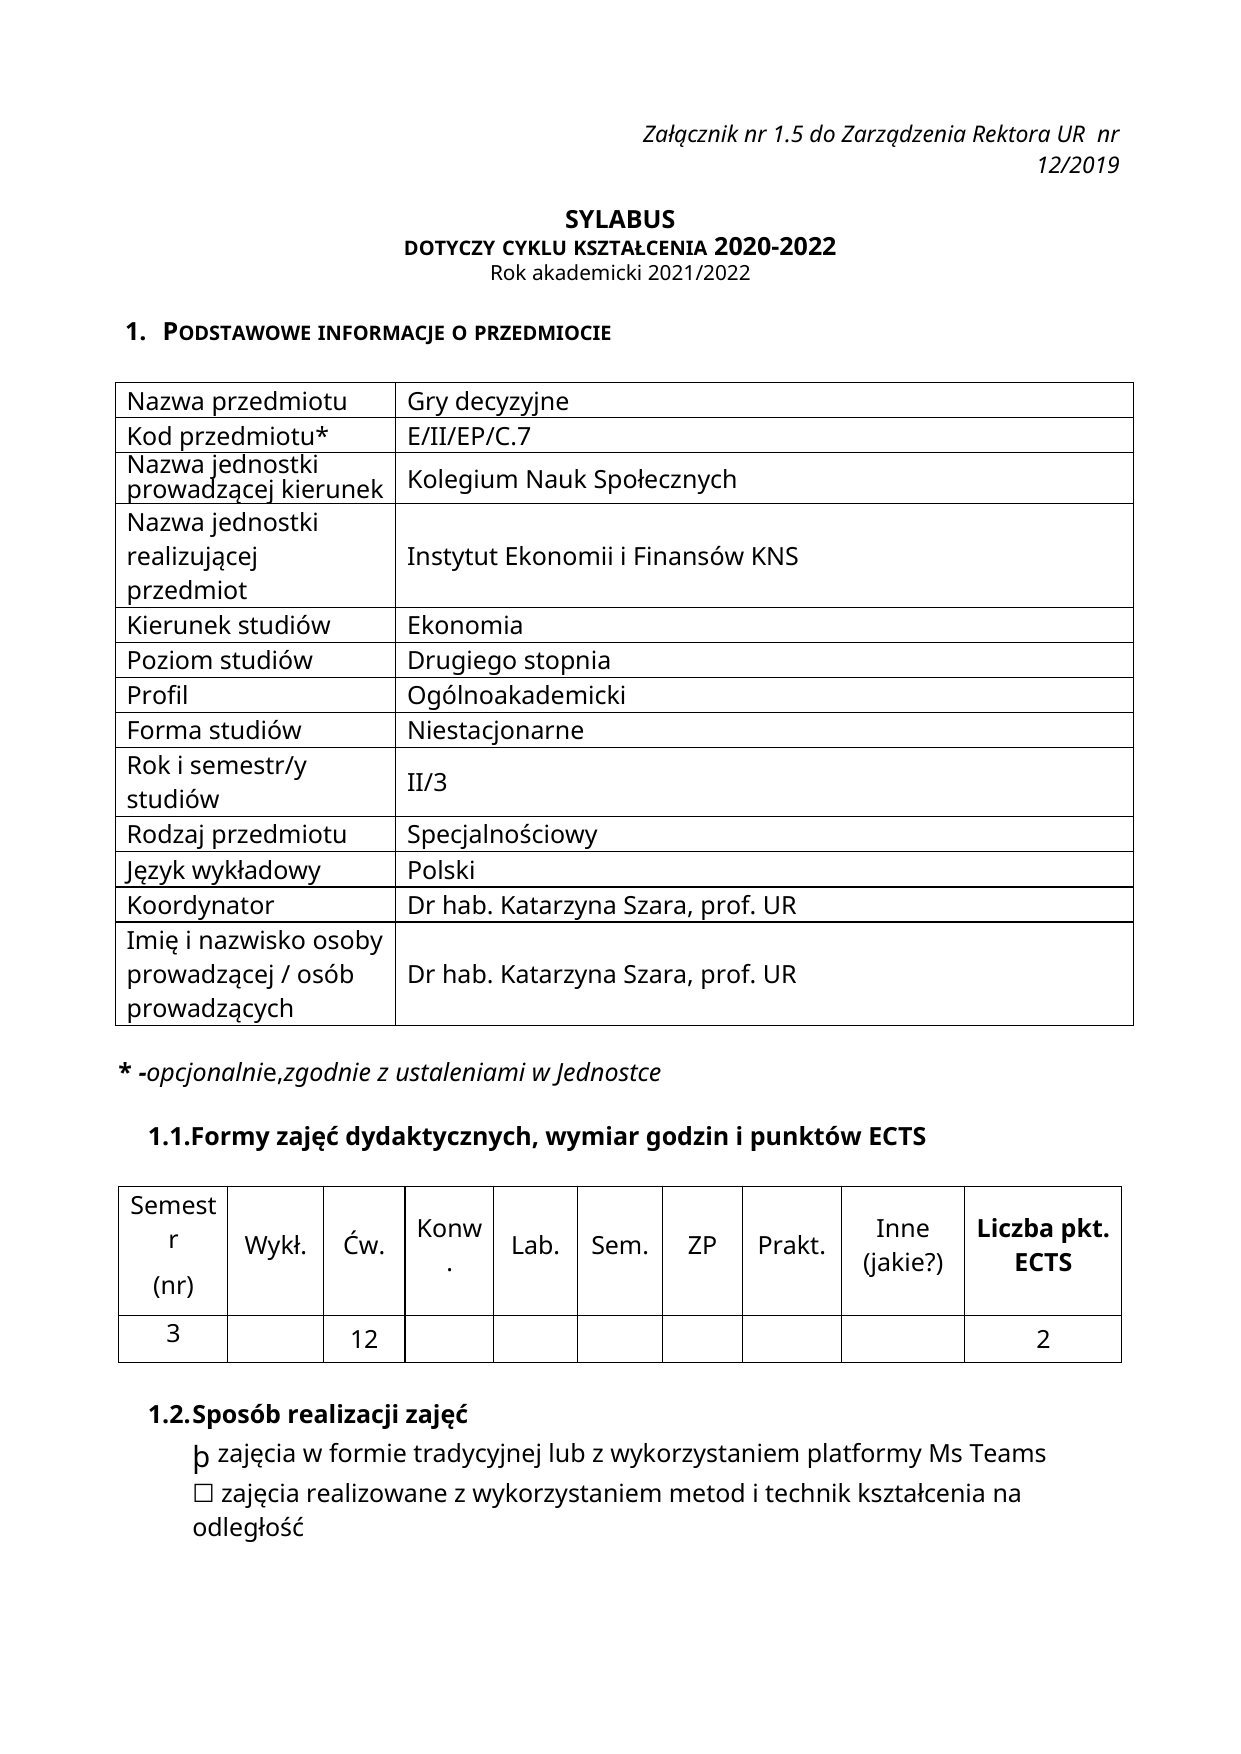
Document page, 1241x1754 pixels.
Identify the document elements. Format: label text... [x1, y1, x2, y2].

table_cell Specjalnościowy [396, 817, 1133, 851]
table_header Nazwa przedmiotu [116, 383, 395, 417]
table_cell Rodzaj przedmiotu [116, 817, 395, 851]
table_cell Drugiego stopnia [396, 643, 1133, 677]
table_cell II/3 [396, 748, 1133, 816]
table_cell 2 [965, 1316, 1121, 1362]
table_cell E/II/EP/C.7 [396, 418, 1133, 452]
table_cell Język wykładowy [116, 852, 395, 886]
table_cell Dr hab. Katarzyna Szara, prof. UR [396, 923, 1133, 1025]
text SYLABUS [118, 201, 1122, 236]
text Rok akademicki 2021/2022 [118, 261, 1122, 286]
table_cell 12 [324, 1316, 404, 1362]
table_cell Nazwa jednostki realizującej przedmiot [116, 504, 395, 607]
table_cell Polski [396, 852, 1133, 886]
table_cell [743, 1316, 841, 1362]
table_cell Instytut Ekonomii i Finansów KNS [396, 504, 1133, 607]
text þ zajęcia w formie tradycyjnej lub z wykorzystaniem platformy Ms Teams [192, 1431, 1122, 1476]
table_header Inne (jakie?) [842, 1187, 964, 1314]
table_cell [842, 1316, 964, 1362]
table_cell [406, 1316, 493, 1362]
table_cell Rok i semestr/y studiów [116, 748, 395, 816]
table_cell Profil [116, 678, 395, 712]
table_cell [228, 1316, 323, 1362]
table_cell [494, 1316, 577, 1362]
table_cell Ogólnoakademicki [396, 678, 1133, 712]
text ☐ zajęcia realizowane z wykorzystaniem metod i technik kształcenia na odległość [192, 1476, 1122, 1544]
table_cell 3 [119, 1316, 227, 1362]
table_cell Kierunek studiów [116, 608, 395, 642]
text 1.2. Sposób realizacji zajęć [148, 1397, 1122, 1431]
table_cell Kod przedmiotu* [116, 418, 395, 452]
table_cell [663, 1316, 742, 1362]
table_cell Imię i nazwisko osoby prowadzącej / osób prowadzących [116, 923, 395, 1025]
table_header Liczba pkt. ECTS [965, 1187, 1121, 1314]
list Podstawowe informacje o przedmiocie [125, 314, 1122, 348]
table_header Prakt. [743, 1187, 841, 1314]
table_header Semestr (nr) [119, 1187, 227, 1314]
table_header Lab. [494, 1187, 577, 1314]
table_header ZP [663, 1187, 742, 1314]
table_cell [578, 1316, 662, 1362]
text dotyczy cyklu kształcenia 2020-2022 [118, 236, 1122, 261]
table_header Wykł. [228, 1187, 323, 1314]
table_cell Forma studiów [116, 713, 395, 747]
table_header Sem. [578, 1187, 662, 1314]
table_cell Koordynator [116, 888, 395, 921]
table_header Gry decyzyjne [396, 383, 1133, 417]
table_cell Niestacjonarne [396, 713, 1133, 747]
table_cell Poziom studiów [116, 643, 395, 677]
text 1.1.Formy zajęć dydaktycznych, wymiar godzin i punktów ECTS [148, 1118, 1122, 1152]
table_cell Kolegium Nauk Społecznych [396, 453, 1133, 503]
table_header Konw. [406, 1187, 493, 1314]
text * -opcjonalnie,zgodnie z ustaleniami w Jednostce [118, 1055, 1122, 1089]
table_header Ćw. [324, 1187, 404, 1314]
table_cell Nazwa jednostki prowadzącej kierunek [116, 453, 395, 503]
table_cell Ekonomia [396, 608, 1133, 642]
text Załącznik nr 1.5 do Zarządzenia Rektora UR nr 12/2019 [118, 118, 1122, 181]
table_cell Dr hab. Katarzyna Szara, prof. UR [396, 888, 1133, 921]
